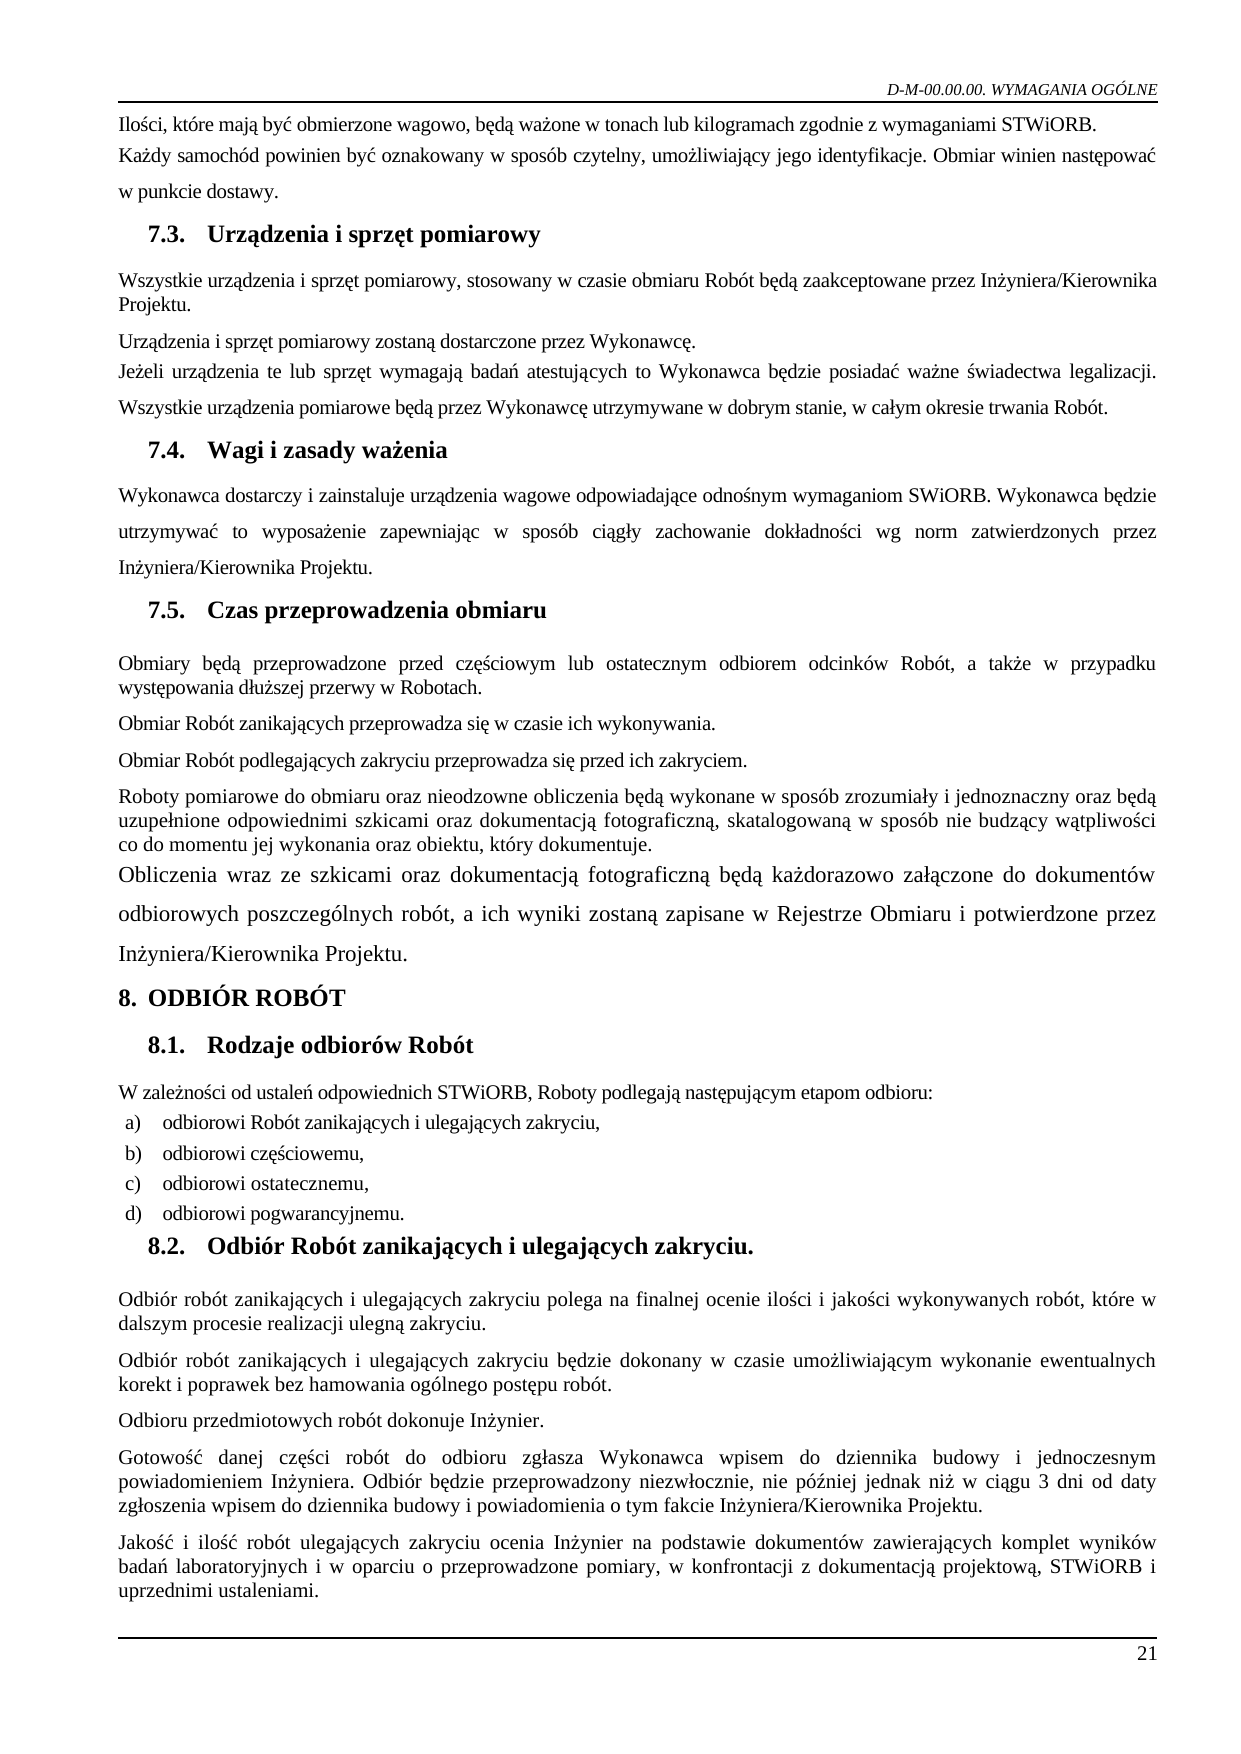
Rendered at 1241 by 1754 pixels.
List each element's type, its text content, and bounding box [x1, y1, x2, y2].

text Urządzenia i sprzęt pomiarowy zostaną dostarczone przez Wykonawcę. [118, 329, 1157, 353]
text Obmiary będą przeprowadzone przed częściowym lub ostatecznym odbiorem odcinków Robót, a także w przypadku występowania dłuższej przerwy w Robotach. [118, 651, 1157, 699]
subtitle ODBIÓR ROBÓT [118, 983, 1157, 1012]
text Roboty pomiarowe do obmiaru oraz nieodzowne obliczenia będą wykonane w sposób zrozumiały i jednoznaczny oraz będą uzupełnione odpowiednimi szkicami oraz dokumentacją fotograficzną, skatalogowaną w sposób nie budzący wątpliwości co do momentu jej wykonania oraz obiektu, który dokumentuje. [118, 784, 1157, 856]
text Jakość i ilość robót ulegających zakryciu ocenia Inżynier na podstawie dokumentów zawierających komplet wyników badań laboratoryjnych i w oparciu o przeprowadzone pomiary, w konfrontacji z dokumentacją projektową, STWiORB i uprzednimi ustaleniami. [118, 1529, 1157, 1602]
subtitle Czas przeprowadzenia obmiaru [148, 595, 1157, 624]
subtitle Wagi i zasady ważenia [148, 435, 1157, 464]
text Wykonawca dostarczy i zainstaluje urządzenia wagowe odpowiadające odnośnym wymaganiom SWiORB. Wykonawca będzie utrzymywać to wyposażenie zapewniając w sposób ciągły zachowanie dokładności wg norm zatwierdzonych przez Inżyniera/Kierownika Projektu. [118, 483, 1157, 579]
text Każdy samochód powinien być oznakowany w sposób czytelny, umożliwiający jego identyfikacje. Obmiar winien następować w punkcie dostawy. [118, 142, 1157, 203]
text Gotowość danej części robót do odbioru zgłasza Wykonawca wpisem do dziennika budowy i jednoczesnym powiadomieniem Inżyniera. Odbiór będzie przeprowadzony niezwłocznie, nie później jednak niż w ciągu 3 dni od daty zgłoszenia wpisem do dziennika budowy i powiadomienia o tym fakcie Inżyniera/Kierownika Projektu. [118, 1445, 1157, 1517]
text Obliczenia wraz ze szkicami oraz dokumentacją fotograficzną będą każdorazowo załączone do dokumentów odbiorowych poszczególnych robót, a ich wyniki zostaną zapisane w Rejestrze Obmiaru i potwierdzone przez Inżyniera/Kierownika Projektu. [118, 861, 1157, 966]
subtitle Urządzenia i sprzęt pomiarowy [148, 219, 1157, 247]
text Ilości, które mają być obmierzone wagowo, będą ważone w tonach lub kilogramach zgodnie z wymaganiami STWiORB. [118, 112, 1157, 136]
subtitle Odbiór Robót zanikających i ulegających zakryciu. [148, 1231, 1157, 1260]
text Odbiór robót zanikających i ulegających zakryciu będzie dokonany w czasie umożliwiającym wykonanie ewentualnych korekt i poprawek bez hamowania ogólnego postępu robót. [118, 1348, 1157, 1396]
text Wszystkie urządzenia i sprzęt pomiarowy, stosowany w czasie obmiaru Robót będą zaakceptowane przez Inżyniera/Kierownika Projektu. [118, 268, 1157, 316]
text Jeżeli urządzenia te lub sprzęt wymagają badań atestujących to Wykonawca będzie posiadać ważne świadectwa legalizacji. Wszystkie urządzenia pomiarowe będą przez Wykonawcę utrzymywane w dobrym stanie, w całym okresie trwania Robót. [118, 359, 1157, 419]
text Obmiar Robót podlegających zakryciu przeprowadza się przed ich zakryciem. [118, 748, 1157, 772]
text Odbioru przedmiotowych robót dokonuje Inżynier. [118, 1408, 1157, 1432]
subtitle Rodzaje odbiorów Robót [148, 1031, 1157, 1059]
list odbiorowi Robót zanikających i ulegających zakryciu, [125, 1110, 1157, 1134]
list odbiorowi pogwarancyjnemu. [125, 1201, 1157, 1225]
list odbiorowi ostatecznemu, [125, 1171, 1157, 1195]
text Obmiar Robót zanikających przeprowadza się w czasie ich wykonywania. [118, 711, 1157, 735]
text Odbiór robót zanikających i ulegających zakryciu polega na finalnej ocenie ilości i jakości wykonywanych robót, które w dalszym procesie realizacji ulegną zakryciu. [118, 1287, 1157, 1335]
text W zależności od ustaleń odpowiednich STWiORB, Roboty podlegają następującym etapom odbioru: [118, 1080, 1157, 1104]
list odbiorowi częściowemu, [125, 1141, 1157, 1164]
